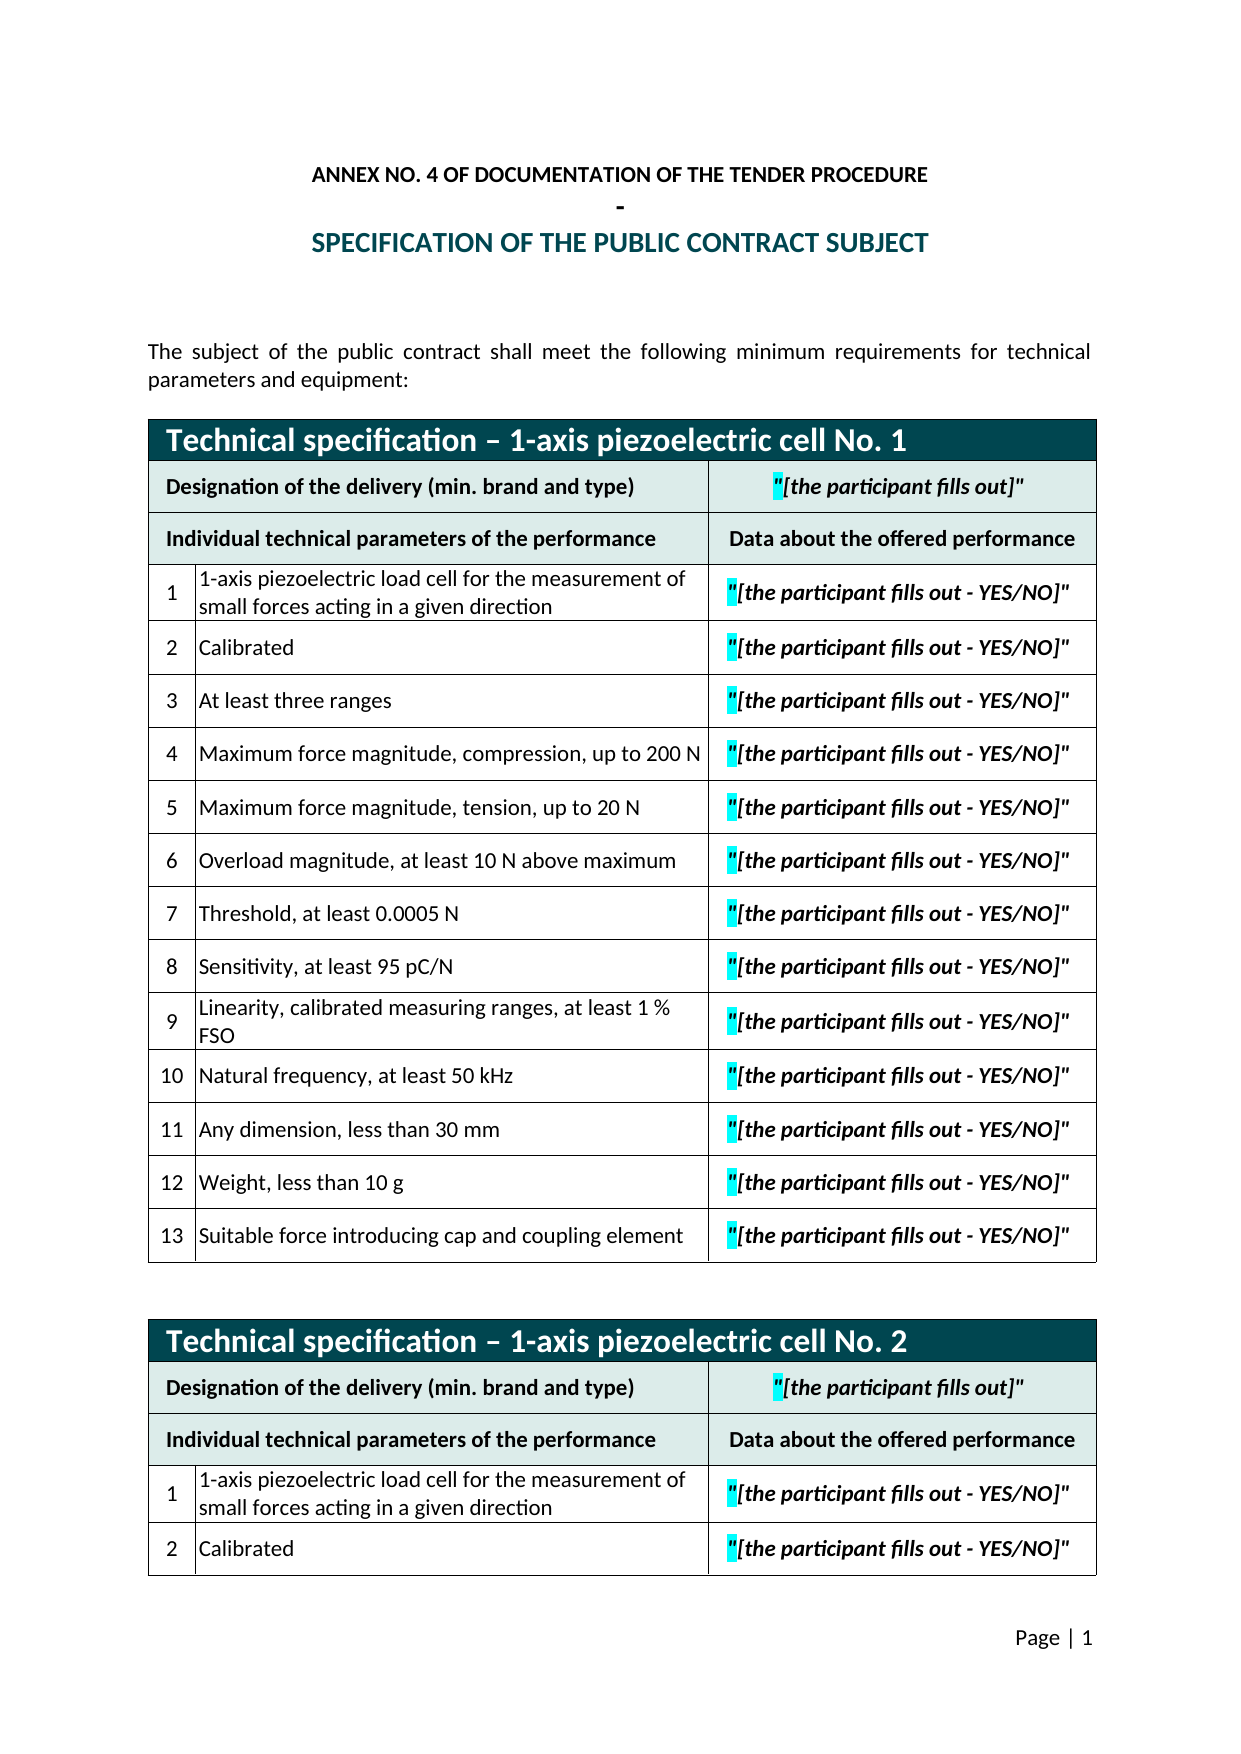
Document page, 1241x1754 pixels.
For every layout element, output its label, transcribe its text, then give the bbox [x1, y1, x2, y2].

table_cell 1 [149, 1466, 195, 1521]
table_cell [709, 1523, 1096, 1574]
text ANNEX NO. 4 OF DOCUMENTATION OF THE TENDER PROCEDURE [148, 160, 1093, 188]
table_cell Maximum force magnitude, tension, up to 20 N [196, 781, 708, 833]
text SPECIFICATION OF THE PUBLIC CONTRACT SUBJECT [148, 224, 1093, 259]
table_cell [709, 1466, 1096, 1521]
table_cell Sensitivity, at least 95 pC/N [196, 940, 708, 992]
table_cell Any dimension, less than 30 mm [196, 1103, 708, 1155]
table_cell Threshold, at least 0.0005 N [196, 887, 708, 939]
table_cell [709, 834, 1096, 886]
table_cell 12 [149, 1156, 195, 1208]
table_cell Individual technical parameters of the performance [149, 513, 708, 564]
table_cell Data about the offered performance [709, 513, 1096, 564]
table_cell 5 [149, 781, 195, 833]
table_cell Overload magnitude, at least 10 N above maximum [196, 834, 708, 886]
table_cell [709, 675, 1096, 727]
table_cell [709, 461, 1096, 512]
table_header Technical specification – 1-axis piezoelectric cell No. 1 [149, 420, 1096, 460]
table_cell 4 [149, 728, 195, 780]
table_cell 13 [149, 1209, 195, 1261]
table_cell 1 [149, 565, 195, 620]
table_cell [709, 1103, 1096, 1155]
table_cell 9 [149, 993, 195, 1049]
table_cell Suitable force introducing cap and coupling element [196, 1209, 708, 1261]
table_cell Calibrated [196, 621, 708, 673]
table_cell [709, 1209, 1096, 1261]
table_cell [709, 887, 1096, 939]
table_cell Linearity, calibrated measuring ranges, at least 1 % FSO [196, 993, 708, 1049]
table_cell [709, 1156, 1096, 1208]
table_cell Maximum force magnitude, compression, up to 200 N [196, 728, 708, 780]
table_cell [709, 781, 1096, 833]
table_cell [709, 621, 1096, 673]
table_cell 3 [149, 675, 195, 727]
table_cell 7 [149, 887, 195, 939]
table_cell 6 [149, 834, 195, 886]
table_cell Weight, less than 10 g [196, 1156, 708, 1208]
table_cell Designation of the delivery (min. brand and type) [149, 461, 708, 512]
table_cell [709, 993, 1096, 1049]
table_cell Designation of the delivery (min. brand and type) [149, 1362, 708, 1413]
table_cell [709, 940, 1096, 992]
table_cell 1-axis piezoelectric load cell for the measurement of small forces acting in a given direction [196, 565, 708, 620]
table_cell 10 [149, 1050, 195, 1102]
table_cell [709, 1362, 1096, 1413]
table_cell Natural frequency, at least 50 kHz [196, 1050, 708, 1102]
table_cell 2 [149, 621, 195, 673]
table_cell Individual technical parameters of the performance [149, 1414, 708, 1465]
table_header Technical specification – 1-axis piezoelectric cell No. 2 [149, 1320, 1096, 1361]
table_cell 11 [149, 1103, 195, 1155]
table_cell Data about the offered performance [709, 1414, 1096, 1465]
table_cell 1-axis piezoelectric load cell for the measurement of small forces acting in a given direction [196, 1466, 708, 1521]
table_cell [709, 728, 1096, 780]
text - [148, 188, 1093, 224]
table_cell Calibrated [196, 1523, 708, 1574]
table_cell 8 [149, 940, 195, 992]
table_cell [709, 1050, 1096, 1102]
table_cell 2 [149, 1523, 195, 1574]
table_cell [709, 565, 1096, 620]
text The subject of the public contract shall meet the following minimum requirements for technical parameters and equipment: [148, 337, 1093, 393]
table_cell At least three ranges [196, 675, 708, 727]
